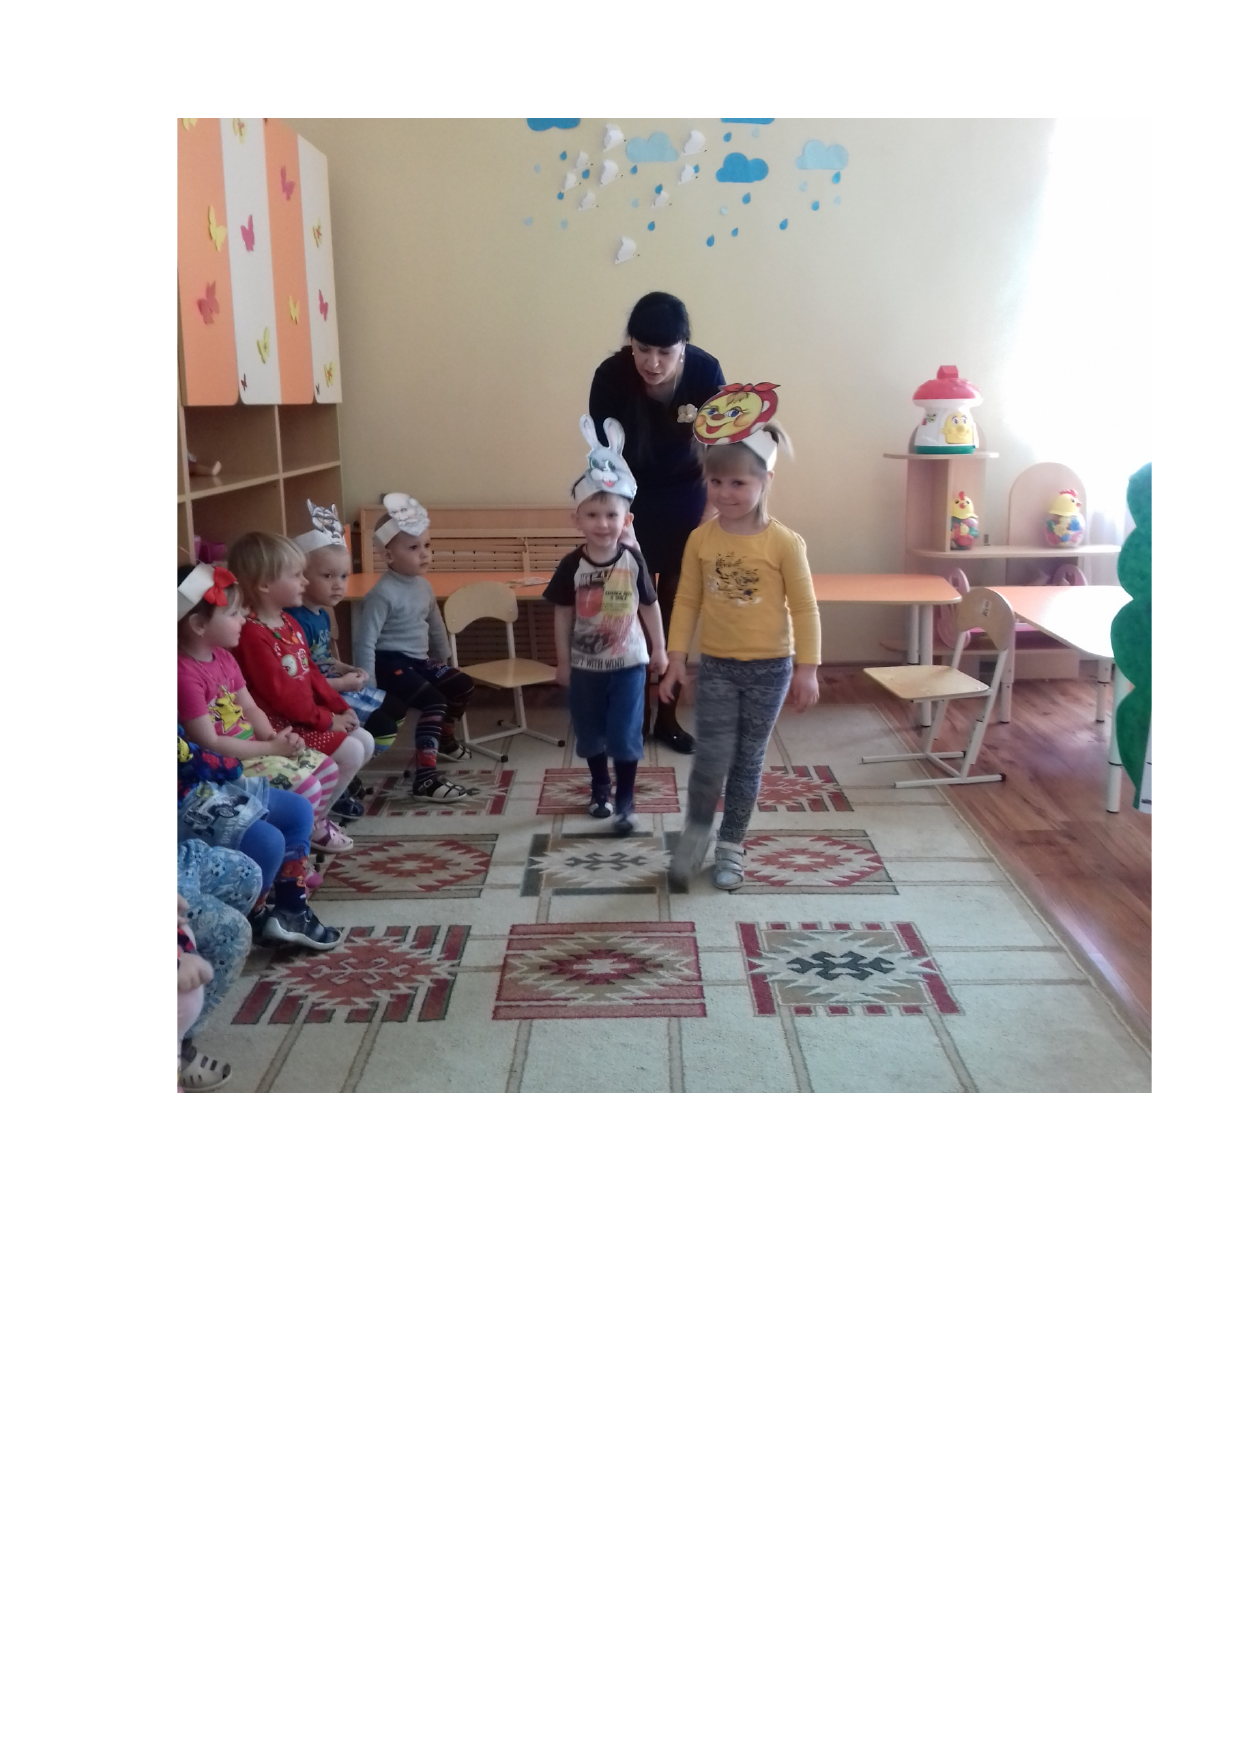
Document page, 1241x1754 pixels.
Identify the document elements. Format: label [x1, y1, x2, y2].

picture [177, 118, 1152, 1093]
